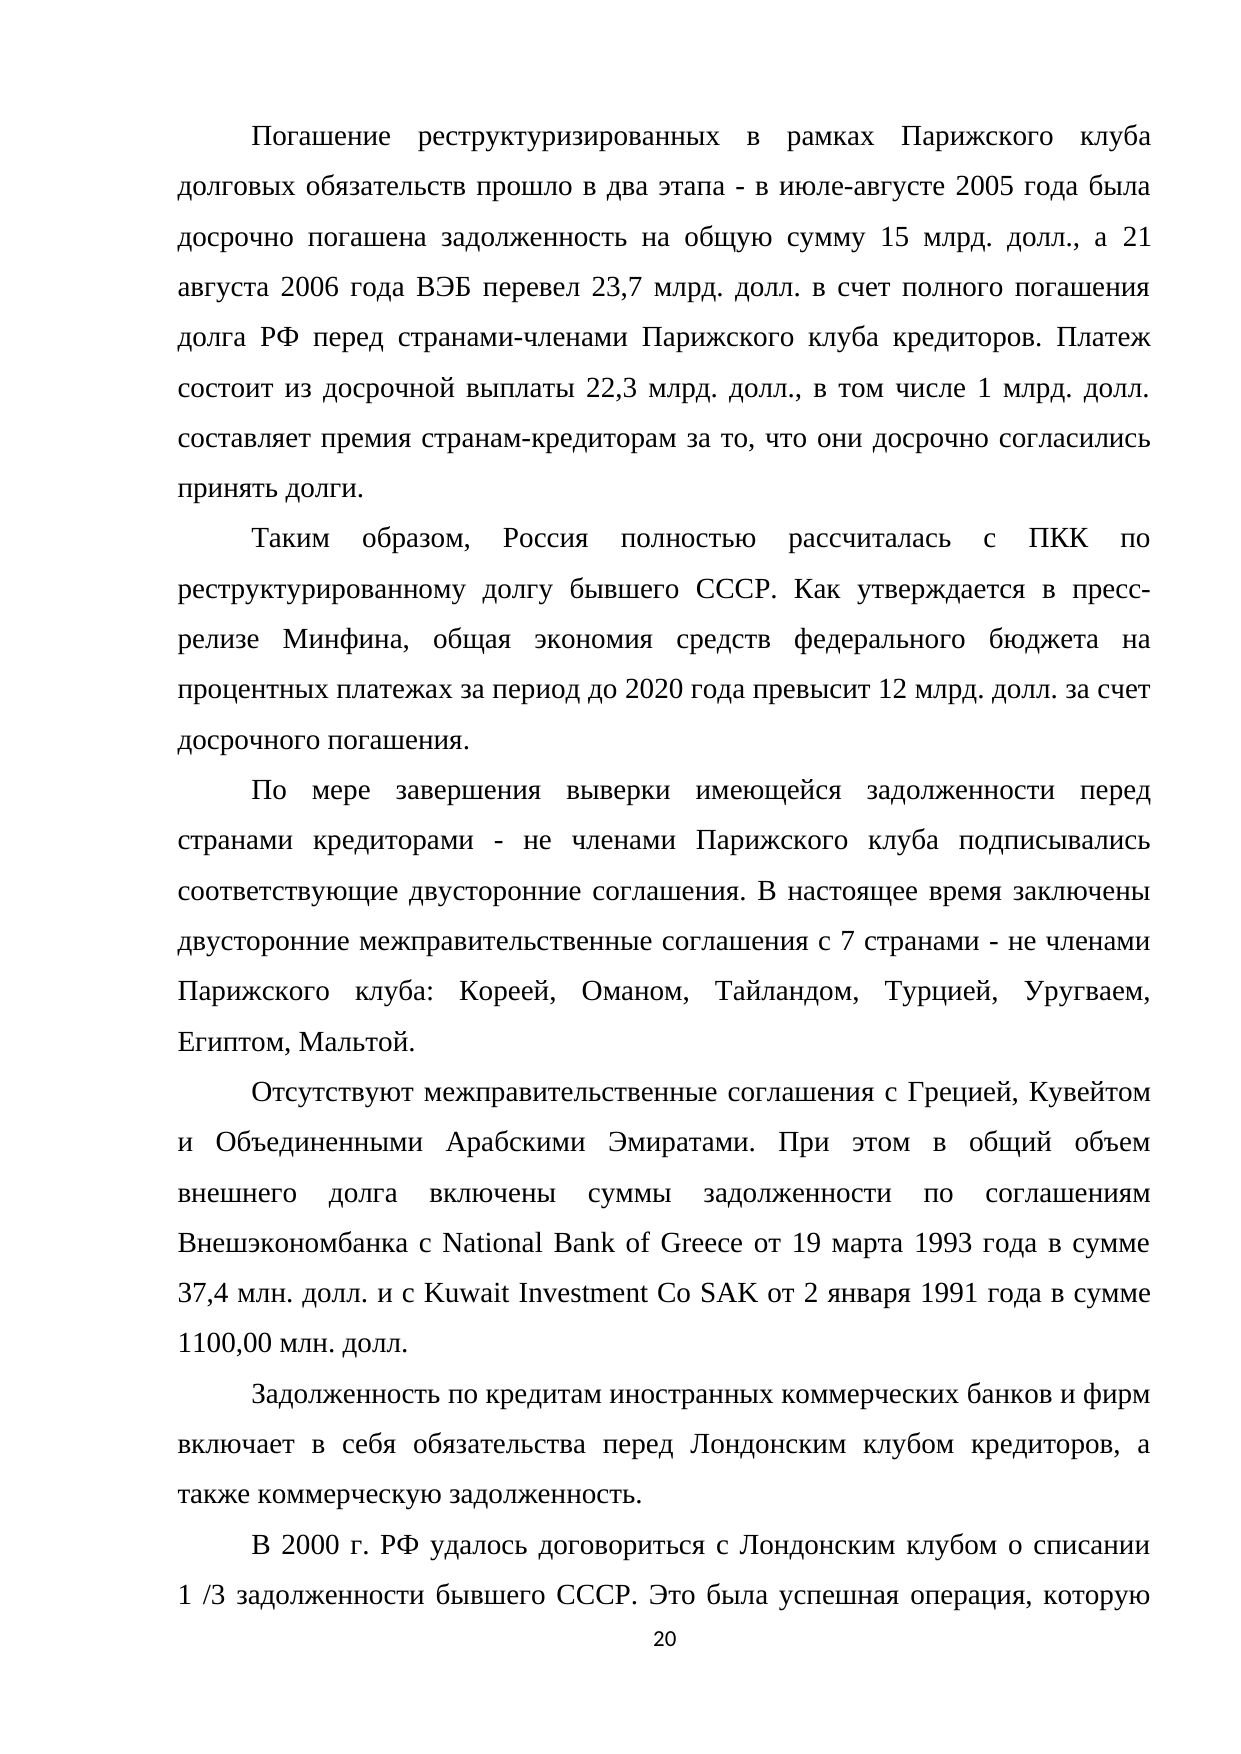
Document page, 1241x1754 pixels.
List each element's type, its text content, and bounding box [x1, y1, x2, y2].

text Таким образом, Россия полностью рассчиталась с ПКК по реструктурированному долгу бывшего СССР. Как утверждается в пресс-релизе Минфина, общая экономия средств федерального бюджета на процентных платежах за период до 2020 года превысит 12 млрд. долл. за счет досрочного погашения. [177, 521, 1152, 755]
text Погашение реструктуризированных в рамках Парижского клуба долговых обязательств прошло в два этапа - в июле-августе 2005 года была досрочно погашена задолженность на общую сумму 15 млрд. долл., а 21 августа 2006 года ВЭБ перевел 23,7 млрд. долл. в счет полного погашения долга РФ перед странами-членами Парижского клуба кредиторов. Платеж состоит из досрочной выплаты 22,3 млрд. долл., в том числе 1 млрд. долл. составляет премия странам-кредиторам за то, что они досрочно согласились принять долги. [177, 118, 1152, 504]
text По мере завершения выверки имеющейся задолженности перед странами кредиторами - не членами Парижского клуба подписывались соответствующие двусторонние соглашения. В настоящее время заключены двусторонние межправительственные соглашения с 7 странами - не членами Парижского клуба: Кореей, Оманом, Тайландом, Турцией, Уругваем, Египтом, Мальтой. [177, 772, 1152, 1057]
text Отсутствуют межправительственные соглашения с Грецией, Кувейтом и Объединенными Арабскими Эмиратами. При этом в общий объем внешнего долга включены суммы задолженности по соглашениям Внешэкономбанка с National Bank of Greece от 19 марта 1993 года в сумме 37,4 млн. долл. и с Kuwait Investment Co SAK от 2 января 1991 года в сумме 1100,00 млн. долл. [177, 1074, 1152, 1359]
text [177, 1527, 1152, 1611]
text Задолженность по кредитам иностранных коммерческих банков и фирм включает в себя обязательства перед Лондонским клубом кредиторов, а также коммерческую задолженность. [177, 1376, 1152, 1510]
